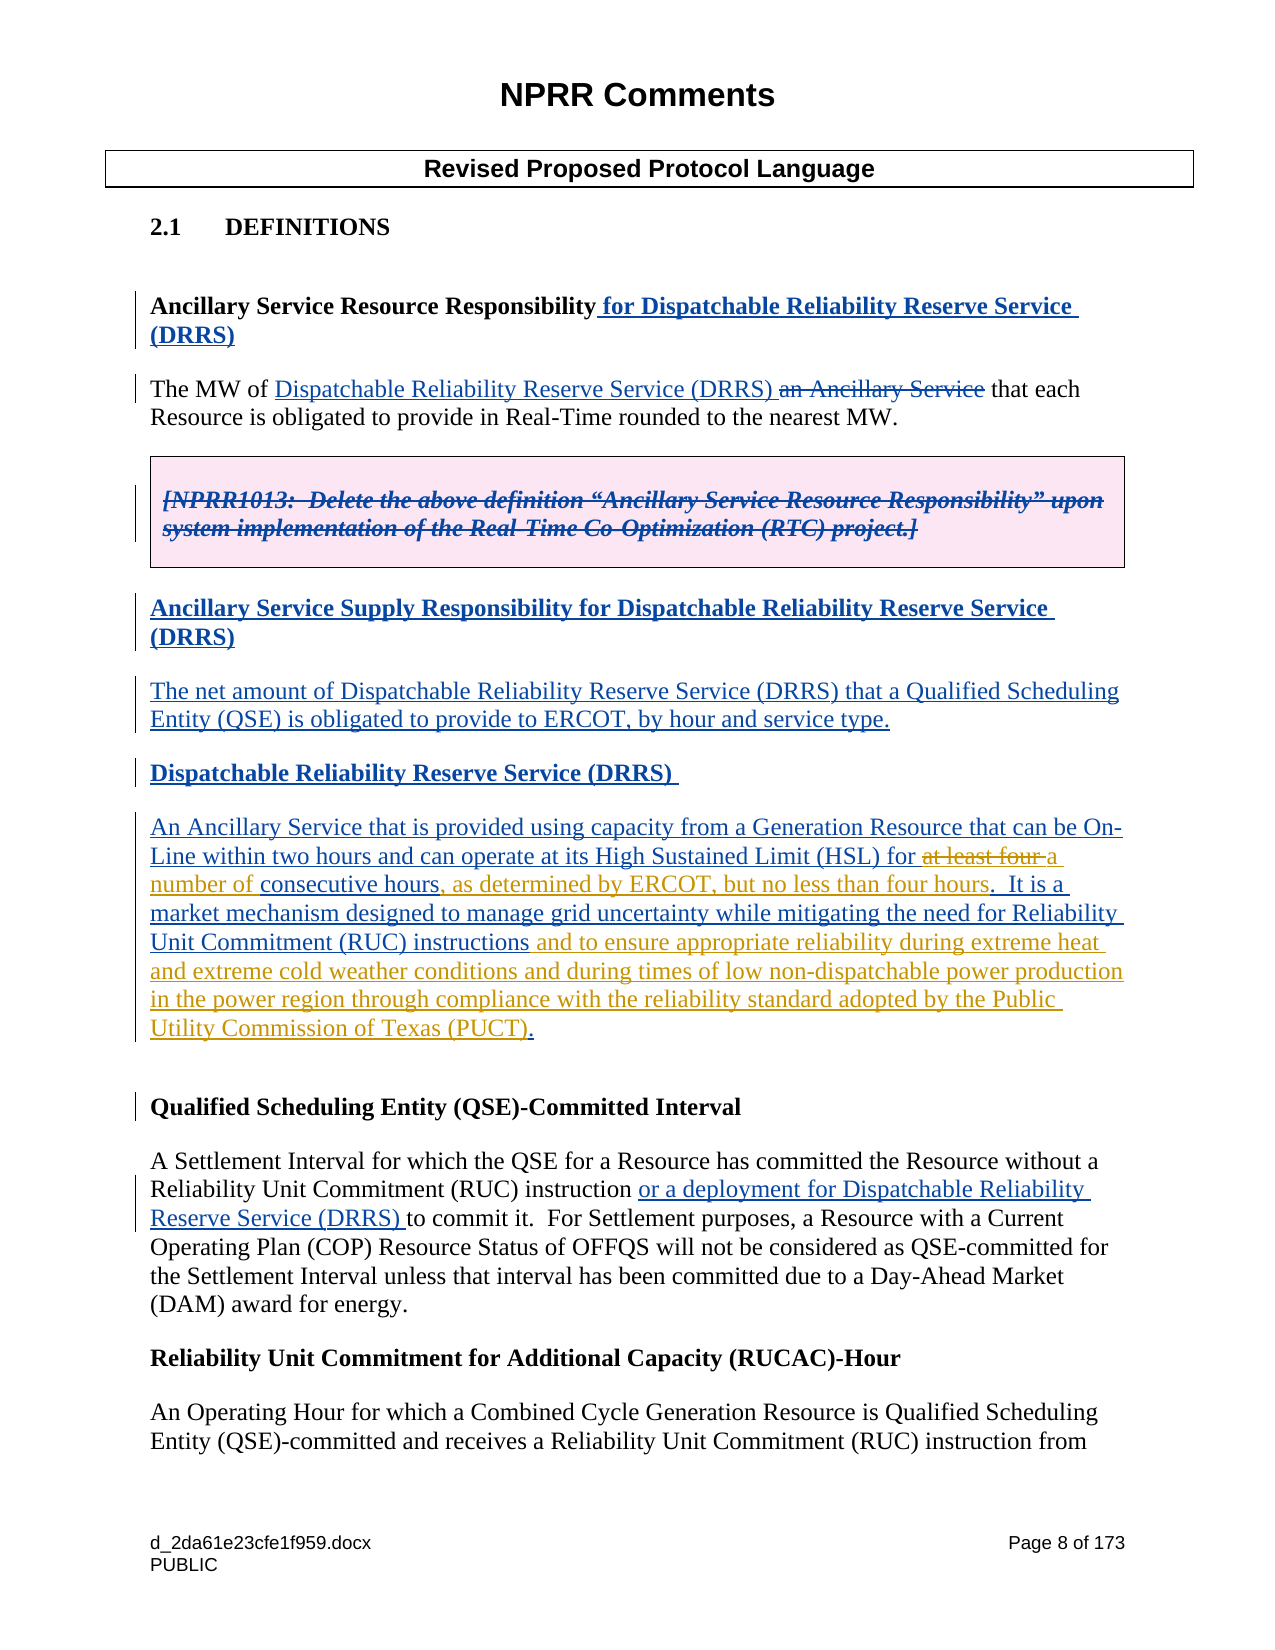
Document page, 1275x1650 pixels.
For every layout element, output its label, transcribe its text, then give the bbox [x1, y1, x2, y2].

table_header Revised Proposed Protocol Language [106, 151, 1193, 186]
text A Settlement Interval for which the QSE for a Resource has committed the Resource without a Reliability Unit Commitment (RUC) instruction to commit it. For Settlement purposes, a Resource with a Current Operating Plan (COP) Resource Status of OFFQS will not be considered as QSE-committed for the Settlement Interval unless that interval has been committed due to a Day-Ahead Market (DAM) award for energy. [150, 1146, 1125, 1318]
text The MW of that each Resource is obligated to provide in Real-Time rounded to the nearest MW. [150, 374, 1125, 431]
text 2.1 DEFINITIONS [150, 212, 1125, 241]
text Reliability Unit Commitment for Additional Capacity (RUCAC)-Hour [150, 1343, 1125, 1372]
text Ancillary Service Resource Responsibility [150, 291, 1125, 349]
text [150, 1397, 1125, 1454]
text Qualified Scheduling Entity (QSE)-Committed Interval [150, 1092, 1125, 1121]
